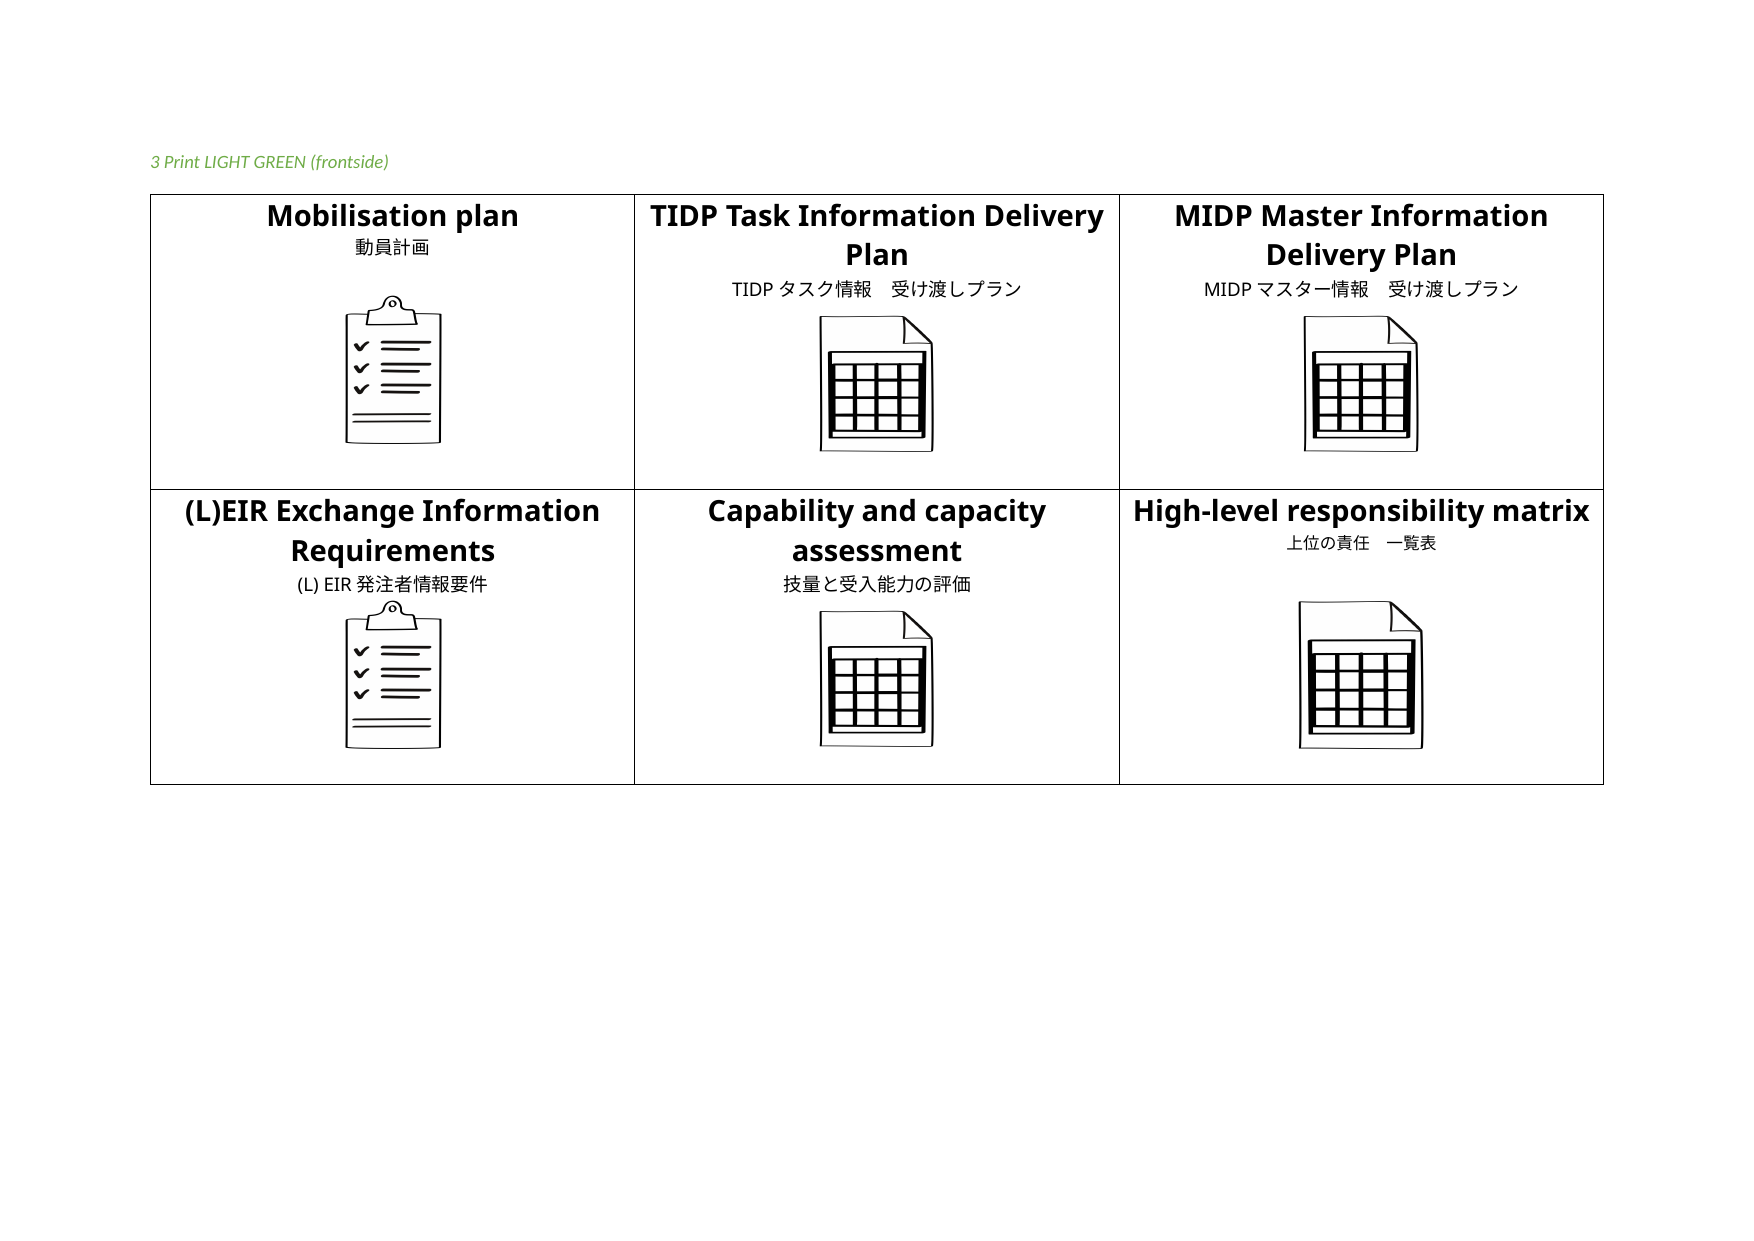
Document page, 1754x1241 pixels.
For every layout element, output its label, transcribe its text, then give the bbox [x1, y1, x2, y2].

picture [798, 301, 956, 460]
picture [313, 291, 473, 451]
table_cell Capability and capacity assessment 技量と受入能力の評価 [635, 490, 1119, 784]
table_cell (L)EIR Exchange Information Requirements (L) EIR 発注者情報要件 [151, 490, 634, 784]
text 3 Print LIGHT GREEN (frontside) [150, 150, 1604, 173]
picture [1275, 585, 1448, 758]
picture [313, 596, 473, 756]
picture [1282, 301, 1441, 460]
table_header MIDP Master Information Delivery Plan MIDP マスター情報 受け渡しプラン [1120, 195, 1603, 489]
table_header Mobilisation plan 動員計画 [151, 195, 634, 489]
picture [798, 596, 956, 755]
table_cell High-level responsibility matrix 上位の責任 一覧表 [1120, 490, 1603, 784]
table_header TIDP Task Information Delivery Plan TIDP タスク情報 受け渡しプラン [635, 195, 1119, 489]
